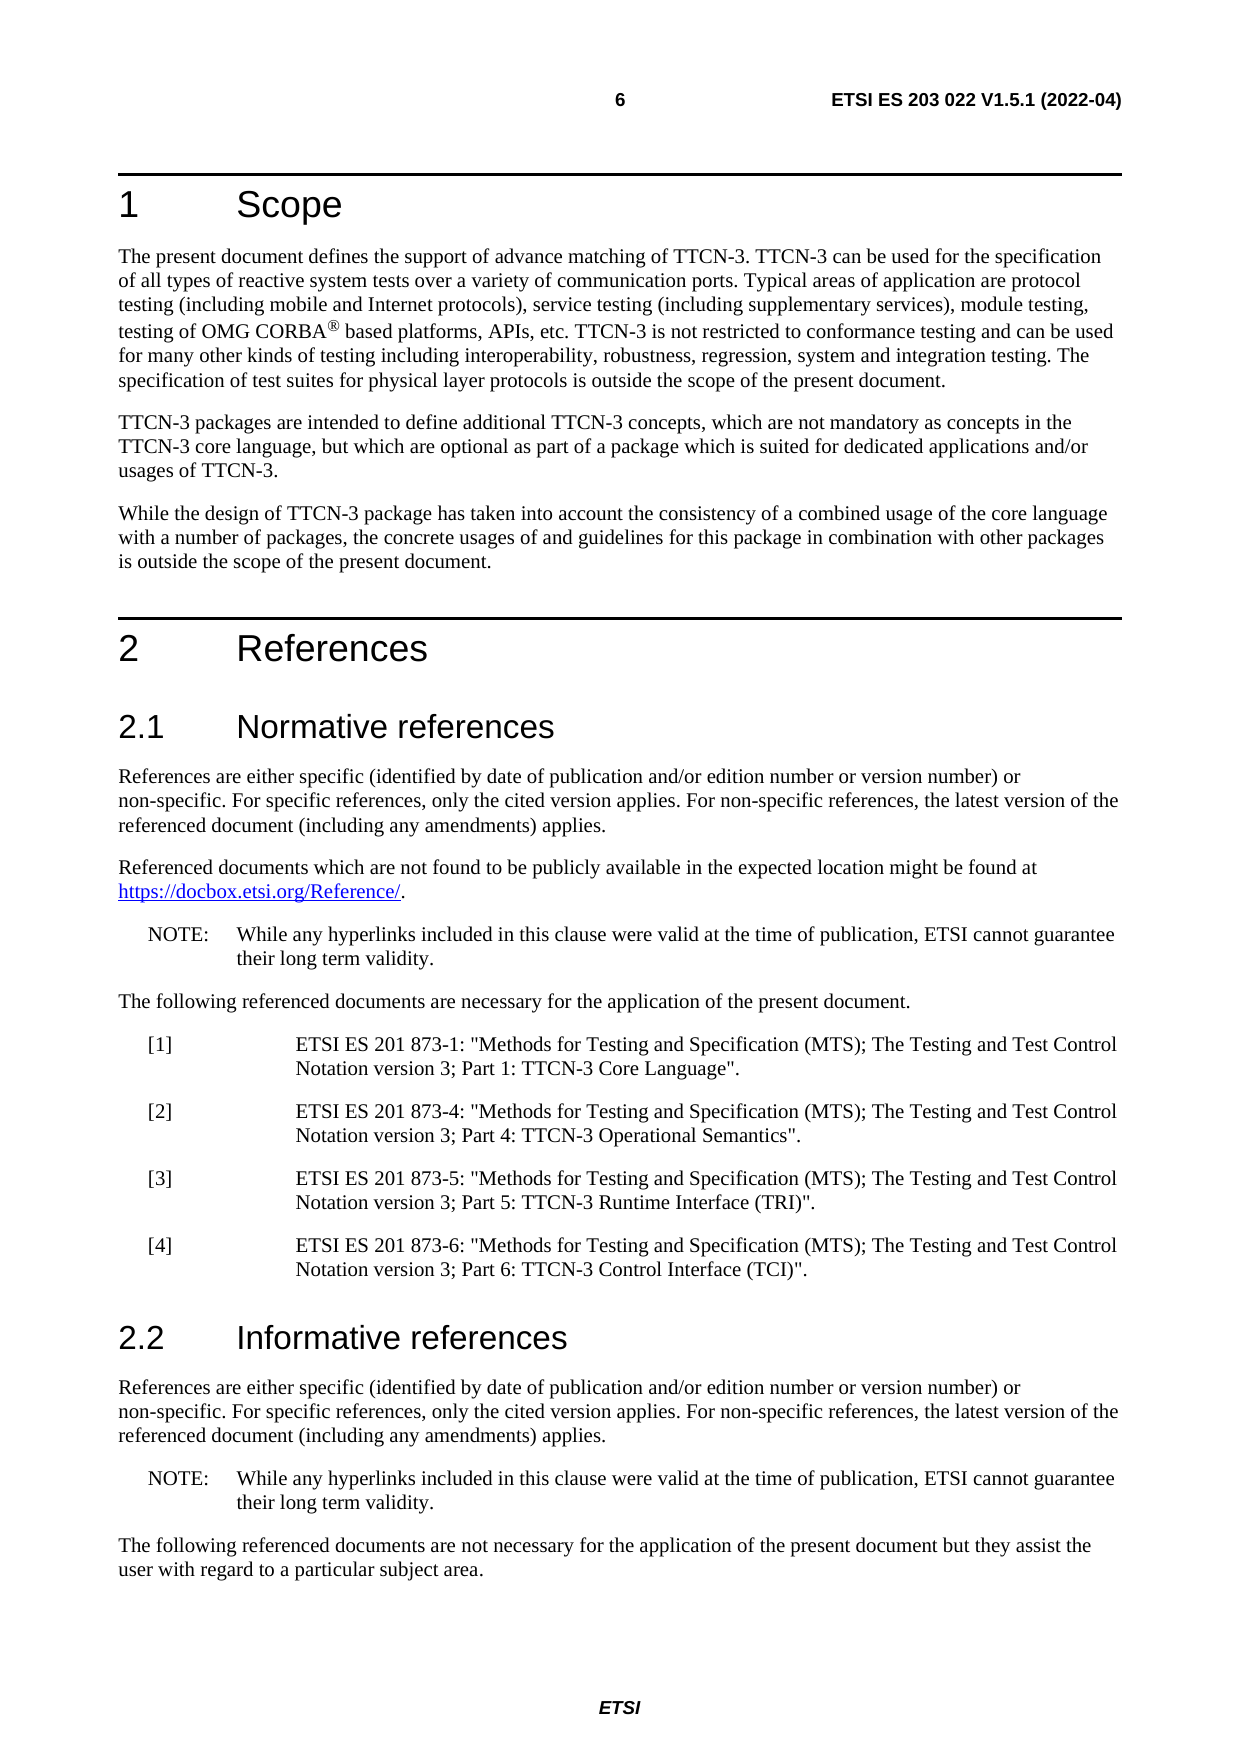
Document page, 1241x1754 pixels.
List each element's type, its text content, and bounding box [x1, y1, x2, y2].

text TTCN-3 packages are intended to define additional TTCN-3 concepts, which are not mandatory as concepts in the TTCN-3 core language, but which are optional as part of a package which is suited for dedicated applications and/or usages of TTCN-3. [118, 410, 1122, 482]
text The following referenced documents are not necessary for the application of the present document but they assist the user with regard to a particular subject area. [118, 1533, 1122, 1581]
text The present document defines the support of advance matching of TTCN-3. TTCN-3 can be used for the specification of all types of reactive system tests over a variety of communication ports. Typical areas of application are protocol testing (including mobile and Internet protocols), service testing (including supplementary services), module testing, testing of OMG CORBA® based platforms, APIs, etc. TTCN-3 is not restricted to conformance testing and can be used for many other kinds of testing including interoperability, robustness, regression, system and integration testing. The specification of test suites for physical layer protocols is outside the scope of the present document. [118, 244, 1122, 392]
subtitle 2 References [118, 620, 1122, 670]
text [3] ETSI ES 201 873-5: "Methods for Testing and Specification (MTS); The Testing and Test Control Notation version 3; Part 5: TTCN-3 Runtime Interface (TRI)". [148, 1166, 1122, 1214]
text References are either specific (identified by date of publication and/or edition number or version number) or non-specific. For specific references, only the cited version applies. For non-specific references, the latest version of the referenced document (including any amendments) applies. [118, 1375, 1122, 1447]
text NOTE: While any hyperlinks included in this clause were valid at the time of publication, ETSI cannot guarantee their long term validity. [148, 922, 1122, 970]
subtitle 2.2 Informative references [118, 1318, 1122, 1357]
text [2] ETSI ES 201 873-4: "Methods for Testing and Specification (MTS); The Testing and Test Control Notation version 3; Part 4: TTCN-3 Operational Semantics". [148, 1099, 1122, 1147]
text References are either specific (identified by date of publication and/or edition number or version number) or non-specific. For specific references, only the cited version applies. For non-specific references, the latest version of the referenced document (including any amendments) applies. [118, 764, 1122, 837]
subtitle 1 Scope [118, 176, 1122, 225]
text NOTE: While any hyperlinks included in this clause were valid at the time of publication, ETSI cannot guarantee their long term validity. [148, 1466, 1122, 1514]
text The following referenced documents are necessary for the application of the present document. [118, 989, 1122, 1013]
text Referenced documents which are not found to be publicly available in the expected location might be found at https://docbox.etsi.org/Reference/. [118, 855, 1122, 903]
text [1] ETSI ES 201 873-1: "Methods for Testing and Specification (MTS); The Testing and Test Control Notation version 3; Part 1: TTCN-3 Core Language". [148, 1032, 1122, 1080]
text [4] ETSI ES 201 873-6: "Methods for Testing and Specification (MTS); The Testing and Test Control Notation version 3; Part 6: TTCN-3 Control Interface (TCI)". [148, 1232, 1122, 1281]
subtitle 2.1 Normative references [118, 707, 1122, 746]
text While the design of TTCN-3 package has taken into account the consistency of a combined usage of the core language with a number of packages, the concrete usages of and guidelines for this package in combination with other packages is outside the scope of the present document. [118, 501, 1122, 573]
